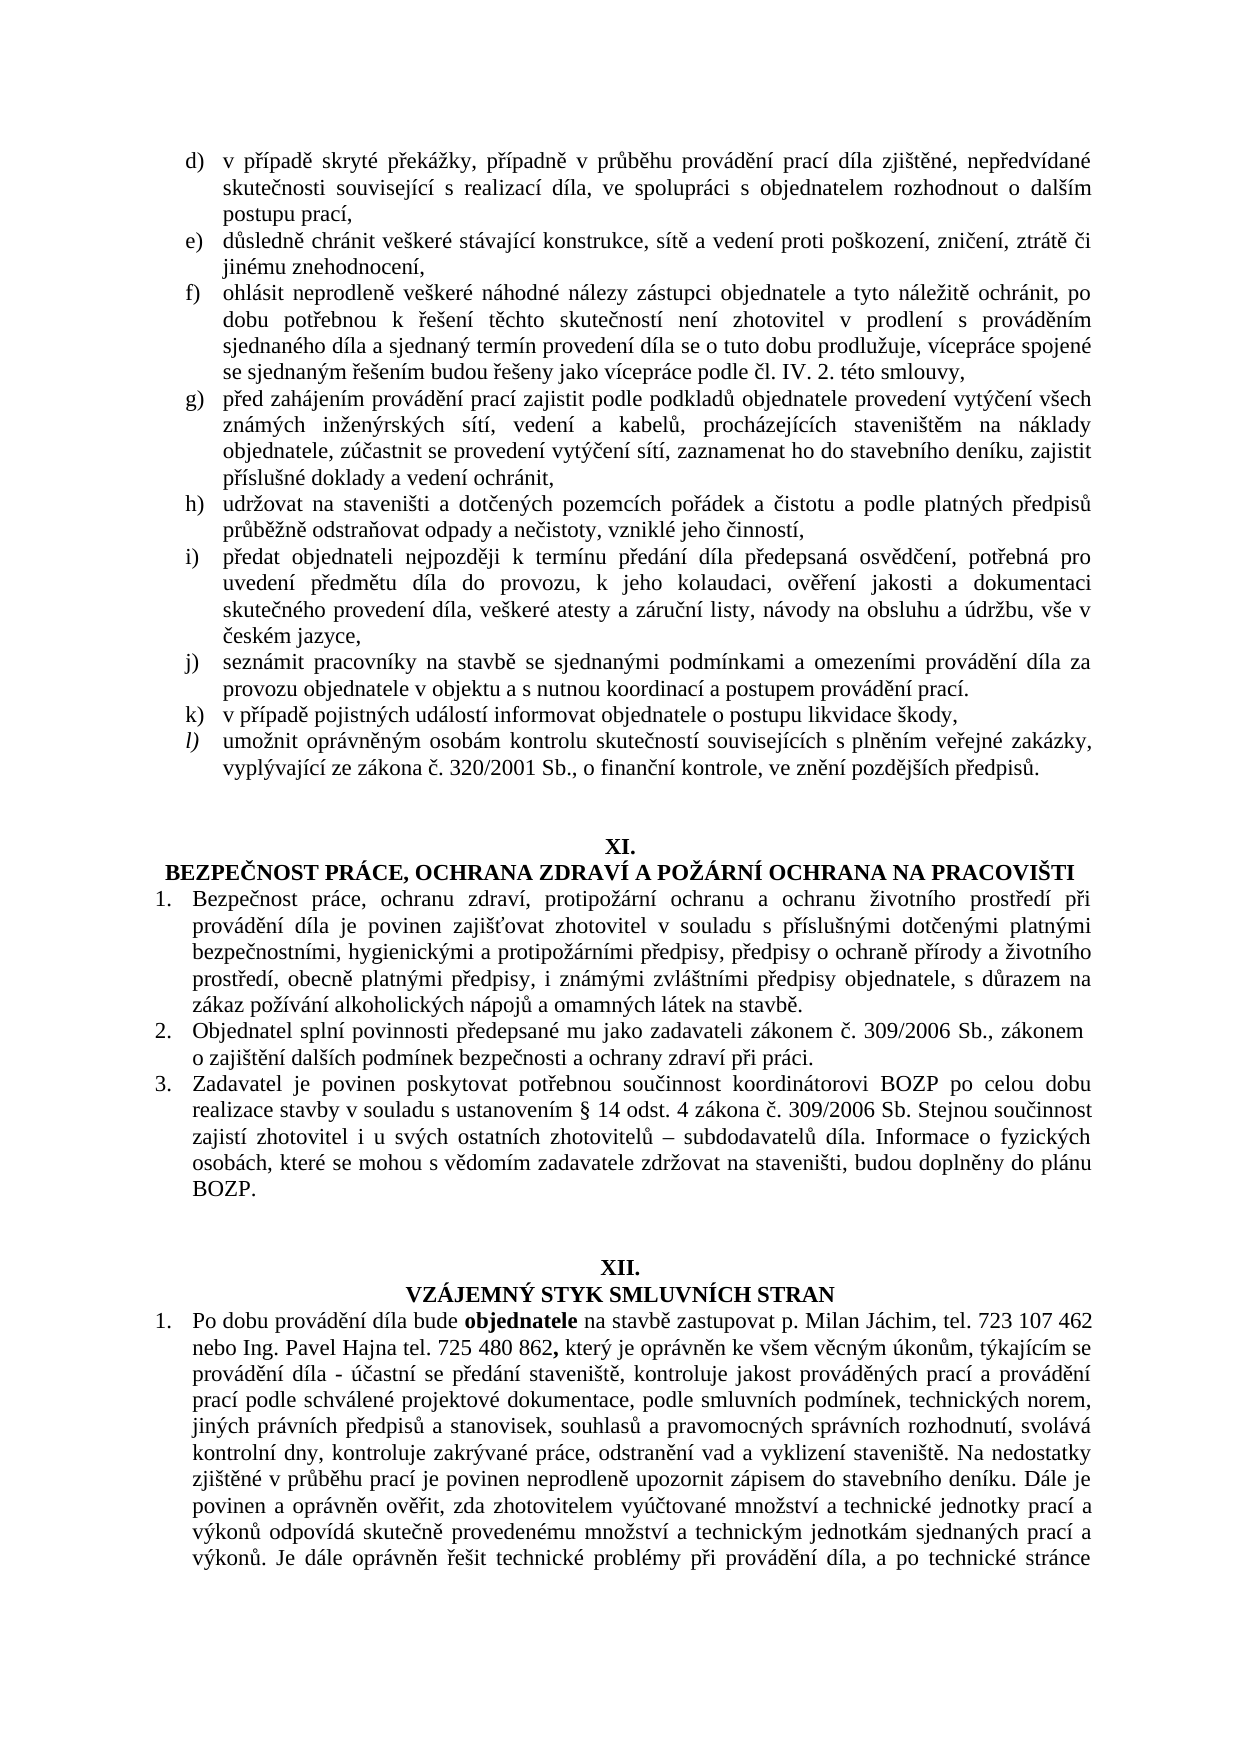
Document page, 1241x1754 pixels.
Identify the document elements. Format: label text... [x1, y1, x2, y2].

text BEZPEČNOST PRÁCE, OCHRANA ZDRAVÍ A POŽÁRNÍ OCHRANA NA PRACOVIŠTI [148, 859, 1093, 886]
list před zahájením provádění prací zajistit podle podkladů objednatele provedení vytýčení všech známých inženýrských sítí, vedení a kabelů, procházejících staveništěm na náklady objednatele, zúčastnit se provedení vytýčení sítí, zaznamenat ho do stavebního deníku, zajistit příslušné doklady a vedení ochránit, [185, 385, 1093, 490]
text XII. [148, 1254, 1093, 1281]
list Objednatel splní povinnosti předepsané mu jako zadavateli zákonem č. 309/2006 Sb., zákonem o zajištění dalších podmínek bezpečnosti a ochrany zdraví při práci. [154, 1017, 1093, 1070]
list umožnit oprávněným osobám kontrolu skutečností souvisejících s plněním veřejné zakázky, vyplývající ze zákona č. 320/2001 Sb., o finanční kontrole, ve znění pozdějších předpisů. [185, 727, 1093, 780]
text XI. [148, 833, 1093, 859]
list ohlásit neprodleně veškeré náhodné nálezy zástupci objednatele a tyto náležitě ochránit, po dobu potřebnou k řešení těchto skutečností není zhotovitel v prodlení s prováděním sjednaného díla a sjednaný termín provedení díla se o tuto dobu prodlužuje, vícepráce spojené se sjednaným řešením budou řešeny jako vícepráce podle čl. IV. 2. této smlouvy, [185, 279, 1093, 385]
list Zadavatel je povinen poskytovat potřebnou součinnost koordinátorovi BOZP po celou dobu realizace stavby v souladu s ustanovením § 14 odst. 4 zákona č. 309/2006 Sb. Stejnou součinnost zajistí zhotovitel i u svých ostatních zhotovitelů – subdodavatelů díla. Informace o fyzických osobách, které se mohou s vědomím zadavatele zdržovat na staveništi, budou doplněny do plánu BOZP. [154, 1070, 1093, 1202]
list důsledně chránit veškeré stávající konstrukce, sítě a vedení proti poškození, zničení, ztrátě či jinému znehodnocení, [185, 227, 1093, 279]
text VZÁJEMNÝ STYK SMLUVNÍCH STRAN [148, 1281, 1093, 1307]
list předat objednateli nejpozději k termínu předání díla předepsaná osvědčení, potřebná pro uvedení předmětu díla do provozu, k jeho kolaudaci, ověření jakosti a dokumentaci skutečného provedení díla, veškeré atesty a záruční listy, návody na obsluhu a údržbu, vše v českém jazyce, [185, 543, 1093, 648]
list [154, 1307, 1093, 1571]
list v případě pojistných událostí informovat objednatele o postupu likvidace škody, [185, 701, 1093, 727]
list seznámit pracovníky na stavbě se sjednanými podmínkami a omezeními provádění díla za provozu objednatele v objektu a s nutnou koordinací a postupem provádění prací. [185, 648, 1093, 701]
list v případě skryté překážky, případně v průběhu provádění prací díla zjištěné, nepředvídané skutečnosti související s realizací díla, ve spolupráci s objednatelem rozhodnout o dalším postupu prací, [185, 148, 1093, 227]
list udržovat na staveništi a dotčených pozemcích pořádek a čistotu a podle platných předpisů průběžně odstraňovat odpady a nečistoty, vzniklé jeho činností, [185, 490, 1093, 543]
list Bezpečnost práce, ochranu zdraví, protipožární ochranu a ochranu životního prostředí při provádění díla je povinen zajišťovat zhotovitel v souladu s příslušnými dotčenými platnými bezpečnostními, hygienickými a protipožárními předpisy, předpisy o ochraně přírody a životního prostředí, obecně platnými předpisy, i známými zvláštními předpisy objednatele, s důrazem na zákaz požívání alkoholických nápojů a omamných látek na stavbě. [154, 886, 1093, 1017]
